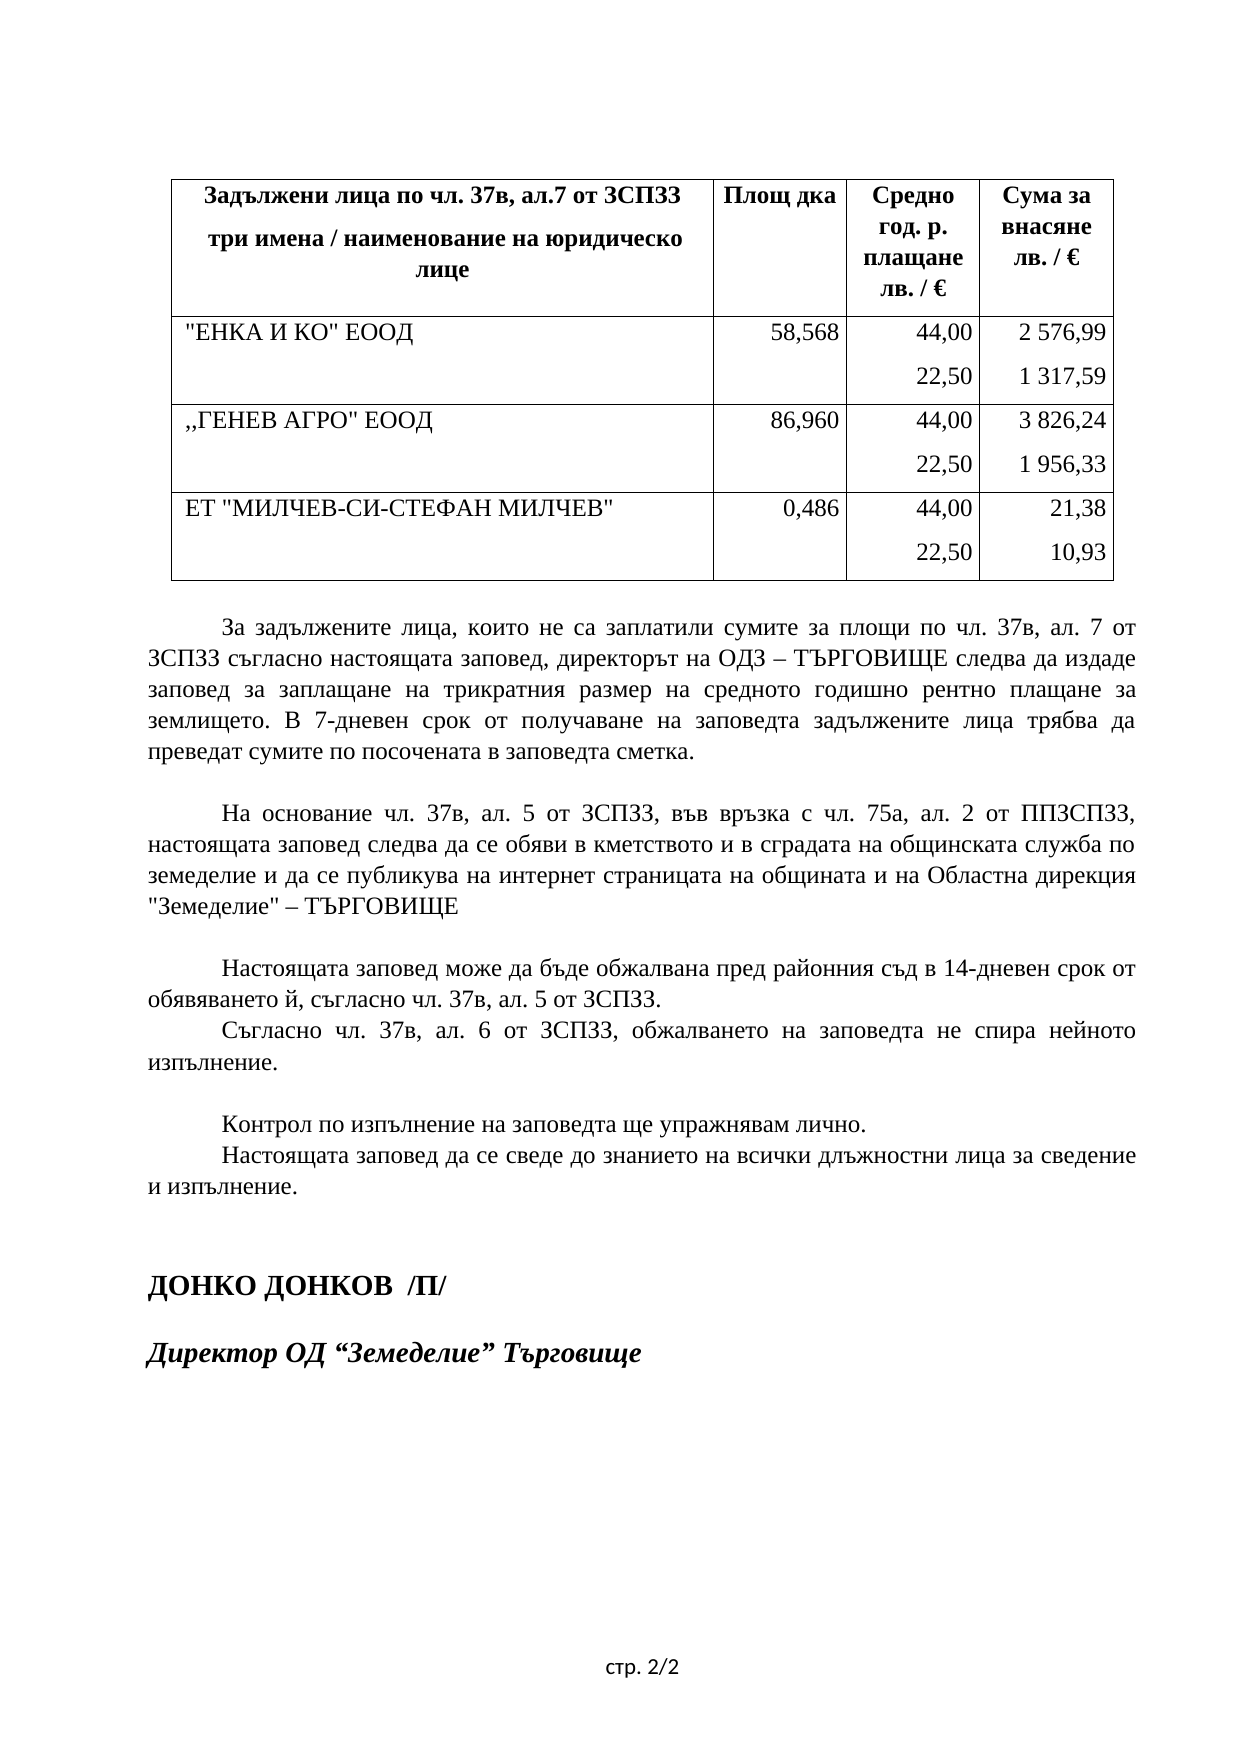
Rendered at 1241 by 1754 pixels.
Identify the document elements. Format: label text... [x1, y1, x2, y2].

text За задължените лица, които не са заплатили сумите за площи по чл. 37в, ал. 7 от ЗСПЗЗ съгласно настоящата заповед, директорът на ОДЗ – ТЪРГОВИЩЕ следва да издаде заповед за заплащане на трикратния размер на средното годишно рентно плащане за землището. В 7-дневен срок от получаване на заповедта задължените лица трябва да преведат сумите по посочената в заповедта сметка. [148, 612, 1137, 765]
table_cell 86,960 [714, 405, 846, 492]
table_cell ЕТ "МИЛЧЕВ-СИ-СТЕФАН МИЛЧЕВ" [172, 493, 713, 580]
text Контрол по изпълнение на заповедта ще упражнявам лично. [148, 1109, 1137, 1137]
table_cell 21,38 10,93 [980, 493, 1113, 580]
title Директор ОД “Земеделие” Търговище [148, 1335, 1137, 1368]
text Настоящата заповед може да бъде обжалвана пред районния съд в 14-дневен срок от обявяването й, съгласно чл. 37в, ал. 5 от ЗСПЗЗ. [148, 953, 1137, 1013]
table_header Средно год. р. плащане лв. / € [847, 180, 979, 316]
table_header Задължени лица по чл. 37в, ал.7 от ЗСПЗЗ три имена / наименование на юридическо лице [172, 180, 713, 316]
table_cell 44,00 22,50 [847, 405, 979, 492]
table_cell 44,00 22,50 [847, 317, 979, 404]
table_cell ,,ГЕНЕВ АГРО" ЕООД [172, 405, 713, 492]
table_cell "ЕНКА И КО" ЕООД [172, 317, 713, 404]
title ДОНКО ДОНКОВ /П/ [148, 1268, 1137, 1301]
table_cell 2 576,99 1 317,59 [980, 317, 1113, 404]
table_header Сума за внасяне лв. / € [980, 180, 1113, 316]
table_header Площ дка [714, 180, 846, 316]
table_cell 44,00 22,50 [847, 493, 979, 580]
table_cell 3 826,24 1 956,33 [980, 405, 1113, 492]
text Настоящата заповед да се сведе до знанието на всички длъжностни лица за сведение и изпълнение. [148, 1140, 1137, 1199]
table_cell 0,486 [714, 493, 846, 580]
text На основание чл. 37в, ал. 5 от ЗСПЗЗ, във връзка с чл. 75а, ал. 2 от ППЗСПЗЗ, настоящата заповед следва да се обяви в кметството и в сградата на общинската служба по земеделие и да се публикува на интернет страницата на общината и на Областна дирекция "Земеделие" – ТЪРГОВИЩЕ [148, 798, 1137, 920]
table_cell 58,568 [714, 317, 846, 404]
text Съгласно чл. 37в, ал. 6 от ЗСПЗЗ, обжалването на заповедта не спира нейното изпълнение. [148, 1016, 1137, 1075]
